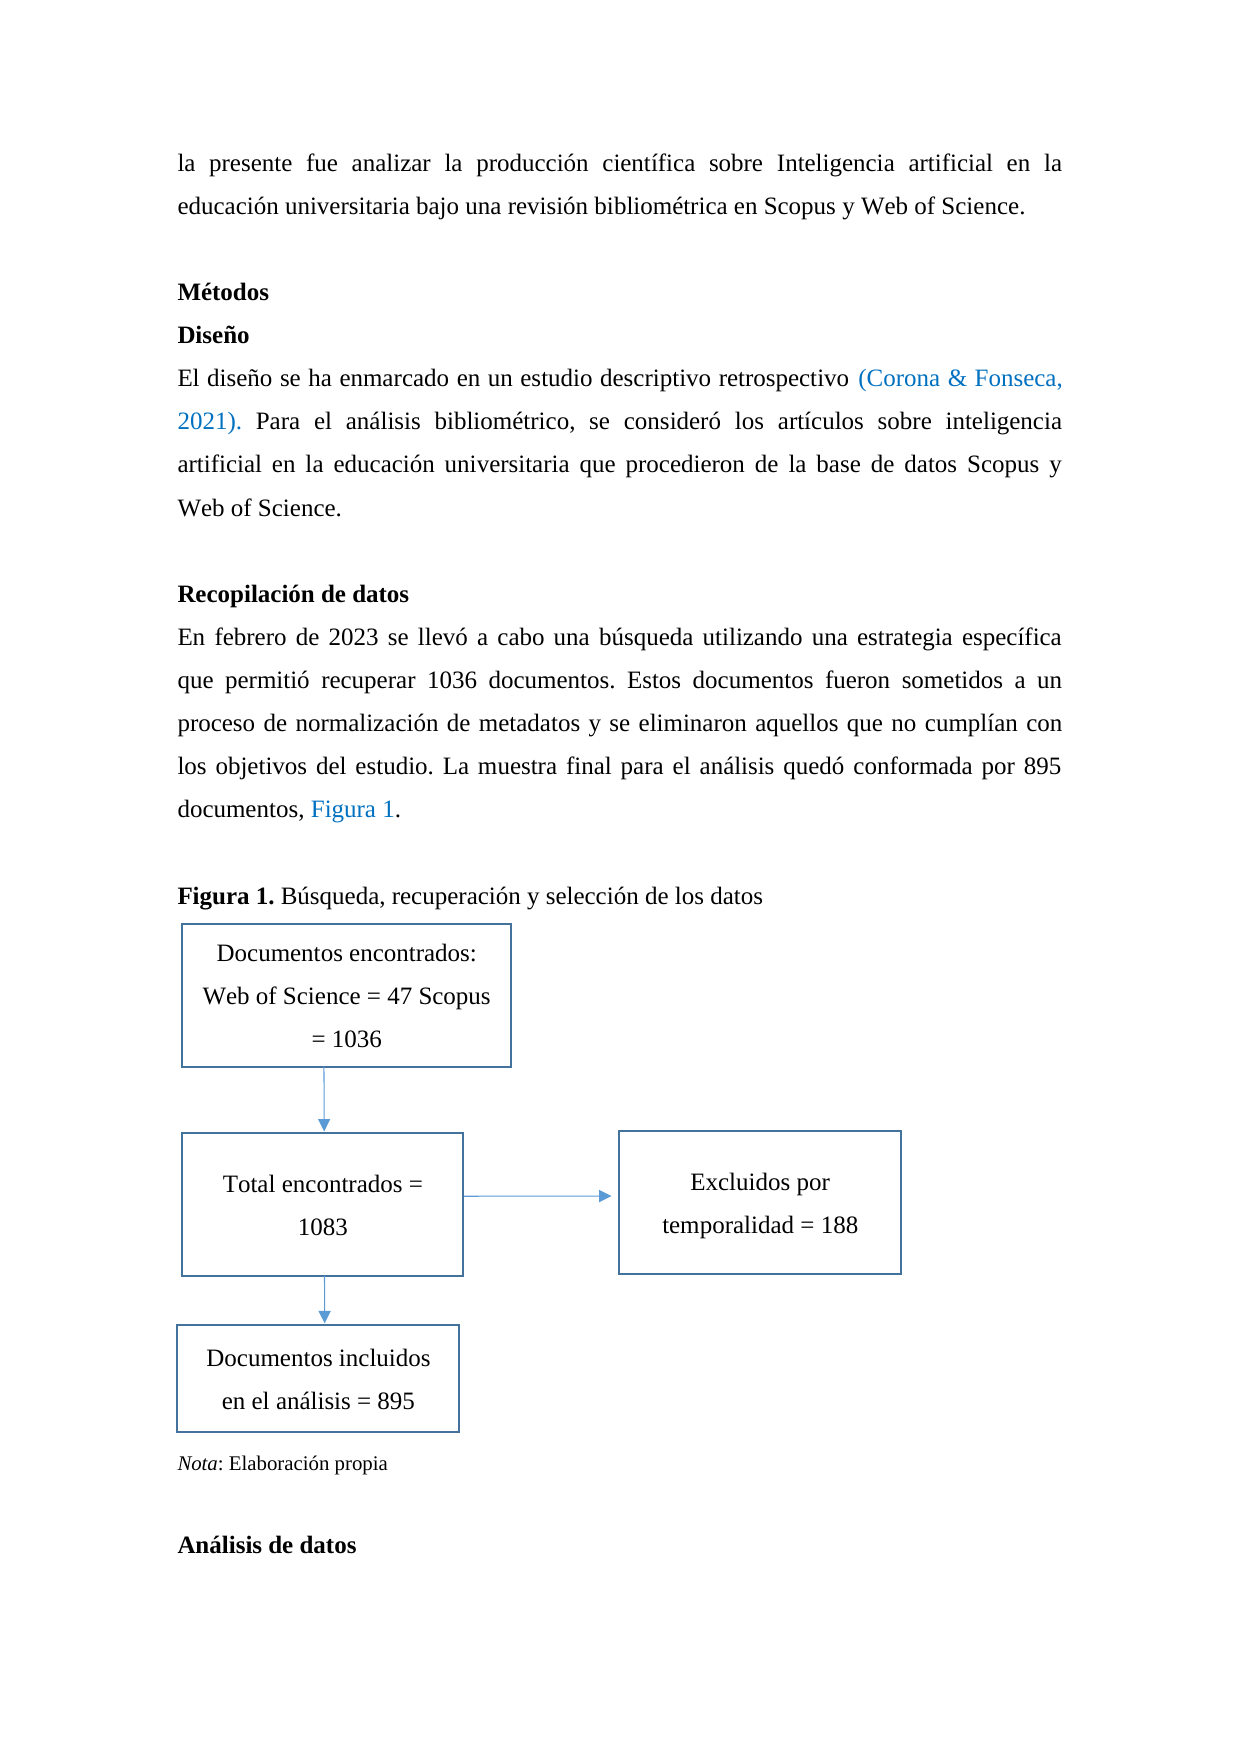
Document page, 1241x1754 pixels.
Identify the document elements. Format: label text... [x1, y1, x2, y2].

text Análisis de datos [177, 1530, 1063, 1559]
text El diseño se ha enmarcado en un estudio descriptivo retrospectivo (Corona & Fonseca, 2021). Para el análisis bibliométrico, se consideró los artículos sobre inteligencia artificial en la educación universitaria que procedieron de la base de datos Scopus y Web of Science. [177, 363, 1063, 521]
text Métodos [177, 277, 1063, 306]
text Diseño [177, 320, 1063, 349]
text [177, 148, 1063, 219]
text Recopilación de datos [177, 579, 1063, 608]
text Figura 1. Búsqueda, recuperación y selección de los datos [177, 881, 1063, 909]
text Nota: Elaboración propia [177, 1451, 1063, 1475]
text En febrero de 2023 se llevó a cabo una búsqueda utilizando una estrategia específica que permitió recuperar 1036 documentos. Estos documentos fueron sometidos a un proceso de normalización de metadatos y se eliminaron aquellos que no cumplían con los objetivos del estudio. La muestra final para el análisis quedó conformada por 895 documentos, Figura 1. [177, 622, 1063, 823]
